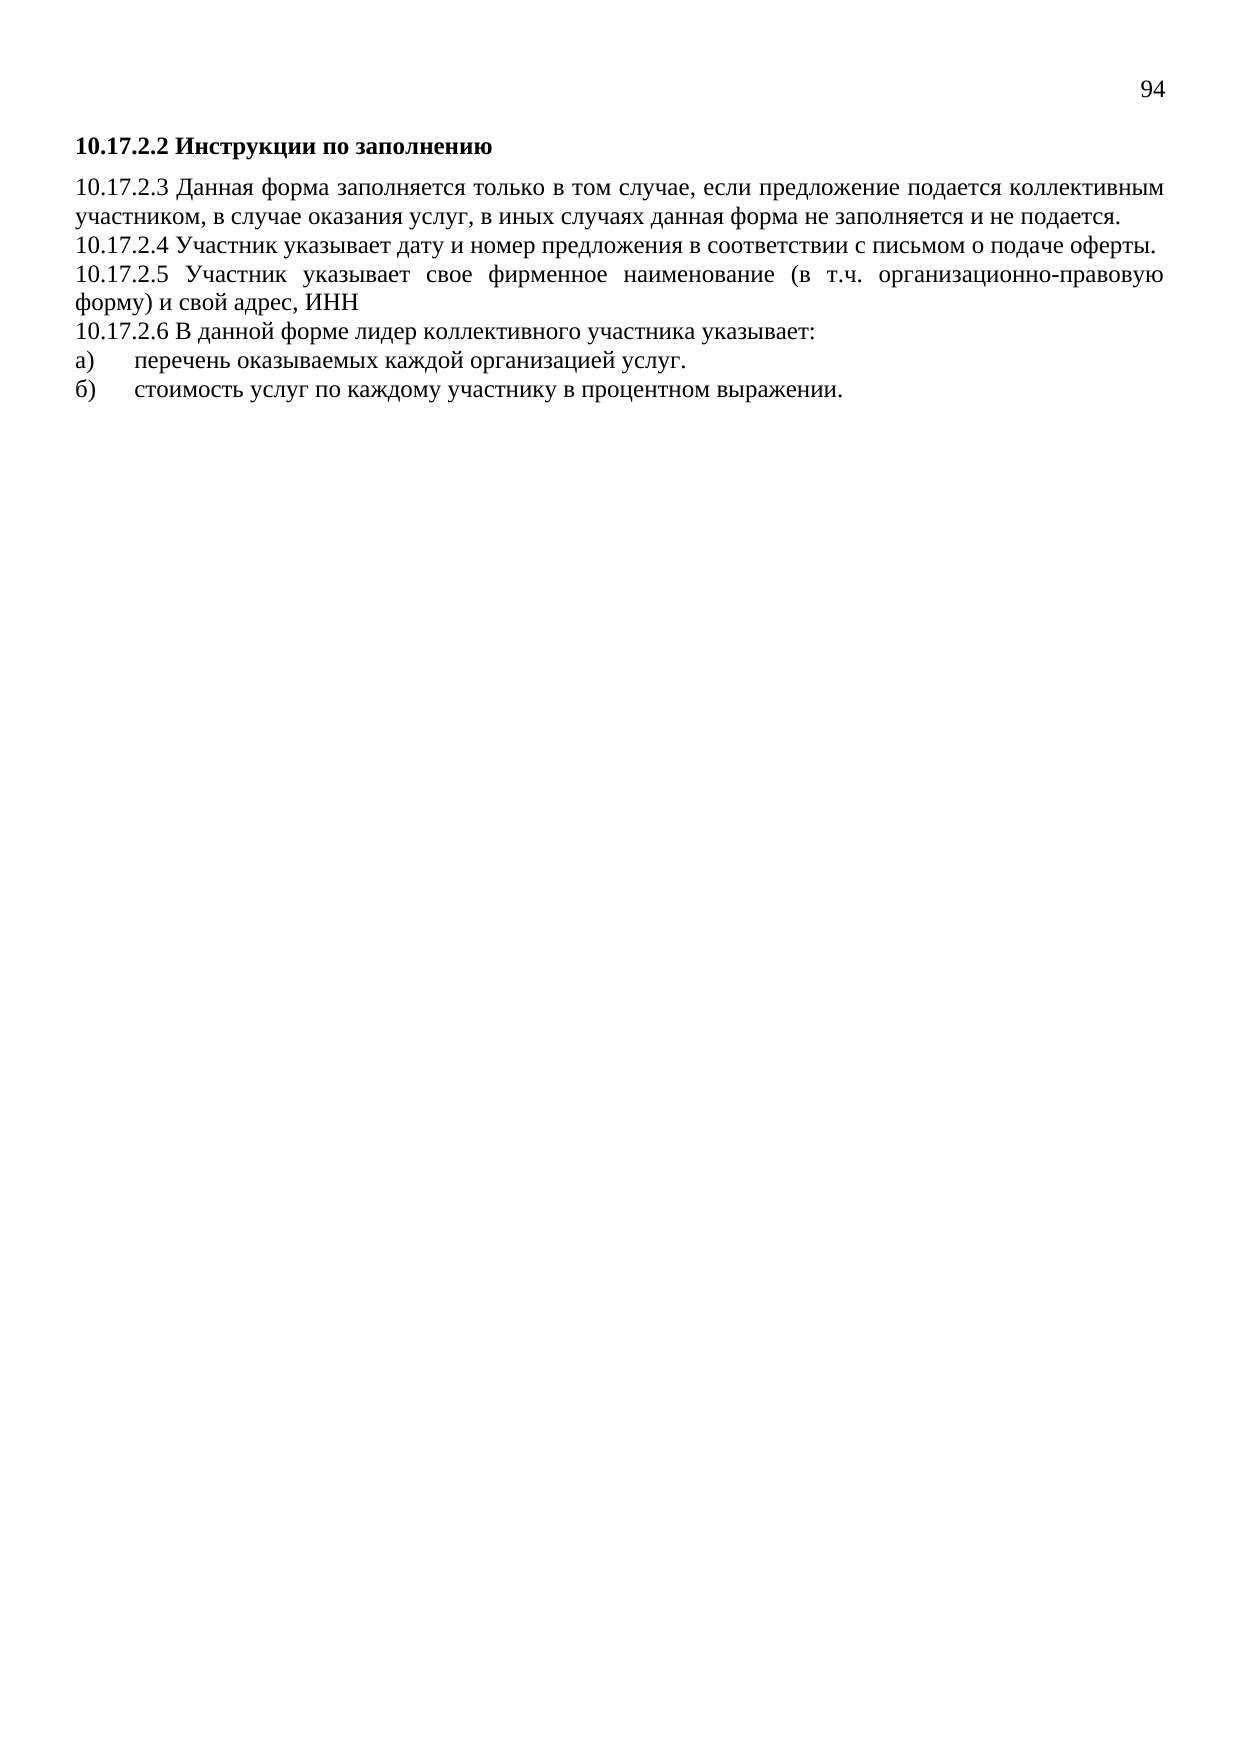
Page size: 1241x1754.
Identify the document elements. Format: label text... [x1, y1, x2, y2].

text 10.17.2.5 Участник указывает свое фирменное наименование (в т.ч. организационно-правовую форму) и свой адрес, ИНН [75, 259, 1165, 316]
list перечень оказываемых каждой организацией услуг. [75, 345, 1165, 374]
text 10.17.2.6 В данной форме лидер коллективного участника указывает: [75, 316, 1165, 345]
list стоимость услуг по каждому участнику в процентном выражении. [75, 374, 1165, 402]
text 10.17.2.4 Участник указывает дату и номер предложения в соответствии с письмом о подаче оферты. [75, 230, 1165, 259]
text 10.17.2.2 Инструкции по заполнению [75, 131, 1165, 160]
text 10.17.2.3 Данная форма заполняется только в том случае, если предложение подается коллективным участником, в случае оказания услуг, в иных случаях данная форма не заполняется и не подается. [75, 172, 1165, 230]
